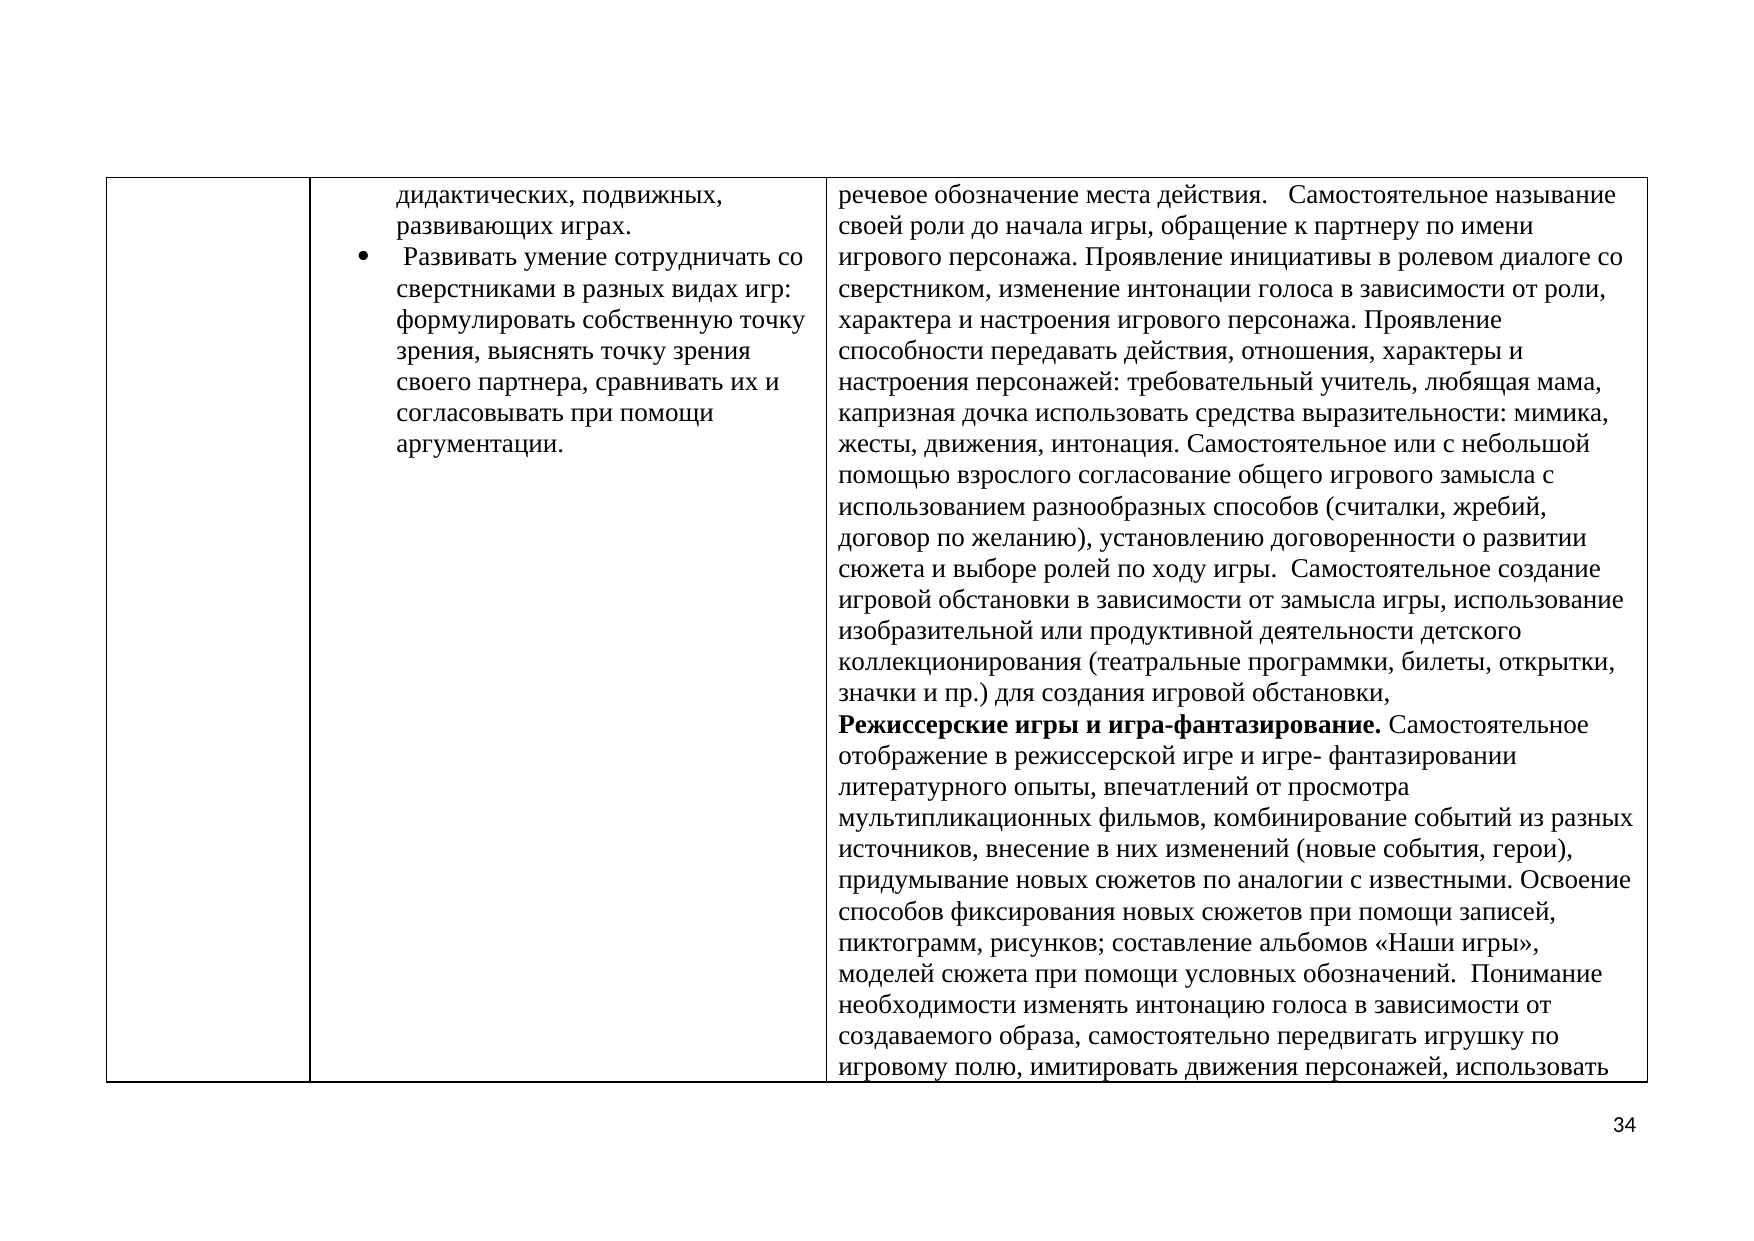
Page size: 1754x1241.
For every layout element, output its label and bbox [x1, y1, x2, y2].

table_header [107, 178, 309, 1081]
table_header [827, 178, 1647, 1081]
table_header [311, 178, 826, 1081]
